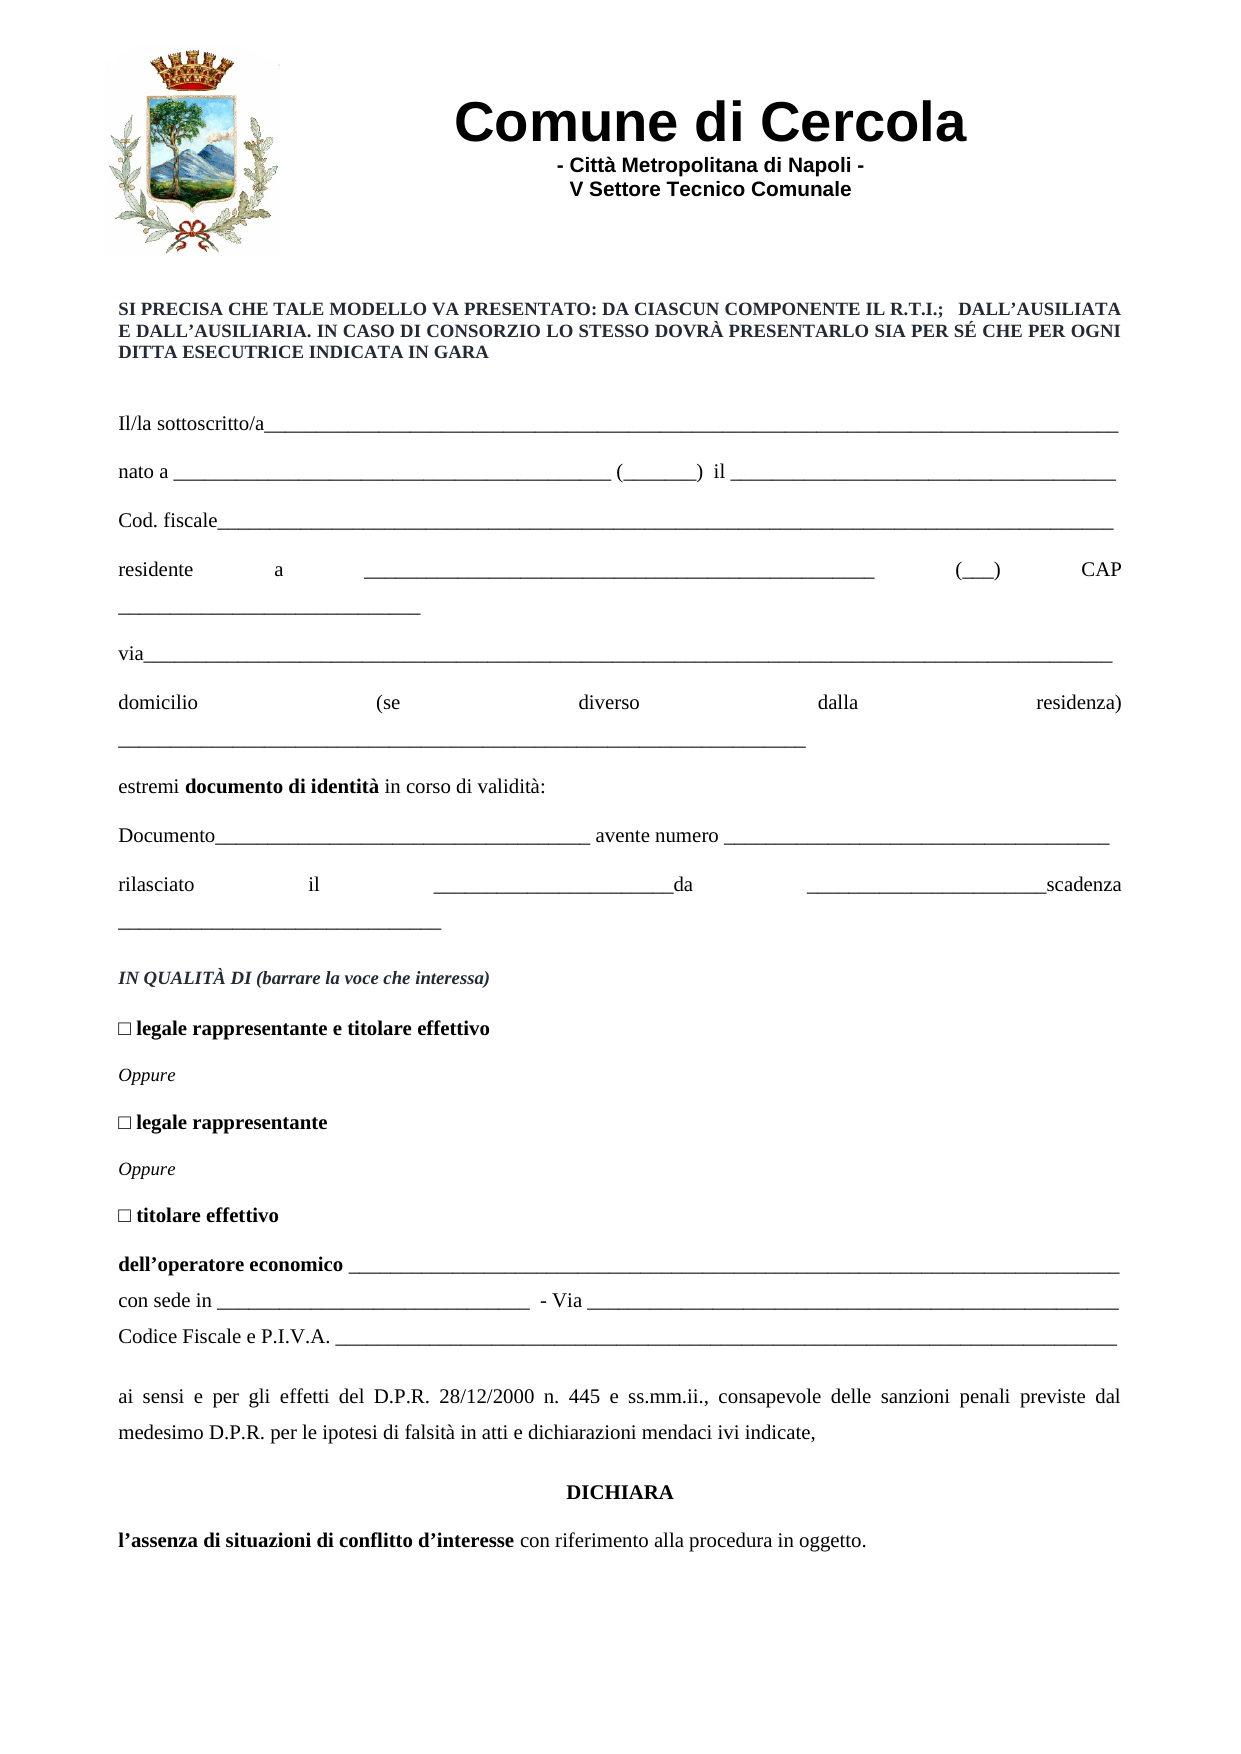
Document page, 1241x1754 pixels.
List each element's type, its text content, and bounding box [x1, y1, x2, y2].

text DICHIARA [118, 1480, 1122, 1504]
text IN QUALITÀ DI (barrare la voce che interessa) [118, 956, 1122, 992]
text estremi documento di identità in corso di validità: [118, 774, 1122, 798]
text domicilio (se diverso dalla residenza) __________________________________________________________________ [118, 690, 1122, 750]
text SI PRECISA CHE TALE MODELLO VA PRESENTATO: DA CIASCUN COMPONENTE IL R.T.I.; DALL’AUSILIATA E DALL’AUSILIARIA. IN CASO DI CONSORZIO LO STESSO DOVRÀ PRESENTARLO SIA PER SÉ CHE PER OGNI DITTA ESECUTRICE INDICATA IN GARA [118, 298, 1122, 363]
text □ legale rappresentante e titolare effettivo [118, 1016, 1122, 1040]
text Oppure [118, 1064, 1122, 1086]
text Codice Fiscale e P.I.V.A. ___________________________________________________________________________ [118, 1324, 1122, 1348]
text Documento____________________________________ avente numero _____________________________________ [118, 823, 1122, 847]
text V Settore Tecnico Comunale [280, 177, 1122, 201]
text Il/la sottoscritto/a__________________________________________________________________________________ [118, 411, 1122, 435]
text l’assenza di situazioni di conflitto d’interesse con riferimento alla procedura in oggetto. [118, 1528, 1122, 1552]
text Oppure [118, 1158, 1122, 1179]
text residente a _________________________________________________ (___) CAP _____________________________ [118, 557, 1122, 617]
text nato a __________________________________________ (_______) il _____________________________________ [118, 459, 1122, 483]
text Cod. fiscale______________________________________________________________________________________ [118, 508, 1122, 532]
title - Città Metropolitana di Napoli - [280, 153, 1122, 177]
text dell’operatore economico __________________________________________________________________________ [118, 1252, 1122, 1276]
text rilasciato il _______________________da _______________________scadenza _______________________________ [118, 872, 1122, 932]
text □ legale rappresentante [118, 1110, 1122, 1134]
picture [105, 46, 280, 257]
text □ titolare effettivo [118, 1203, 1122, 1227]
text ai sensi e per gli effetti del D.P.R. 28/12/2000 n. 445 e ss.mm.ii., consapevole delle sanzioni penali previste dal medesimo D.P.R. per le ipotesi di falsità in atti e dichiarazioni mendaci ivi indicate, [118, 1384, 1122, 1444]
text con sede in ______________________________ - Via ___________________________________________________ [118, 1288, 1122, 1312]
title Comune di Cercola [280, 89, 1122, 153]
text via_____________________________________________________________________________________________ [118, 641, 1122, 665]
